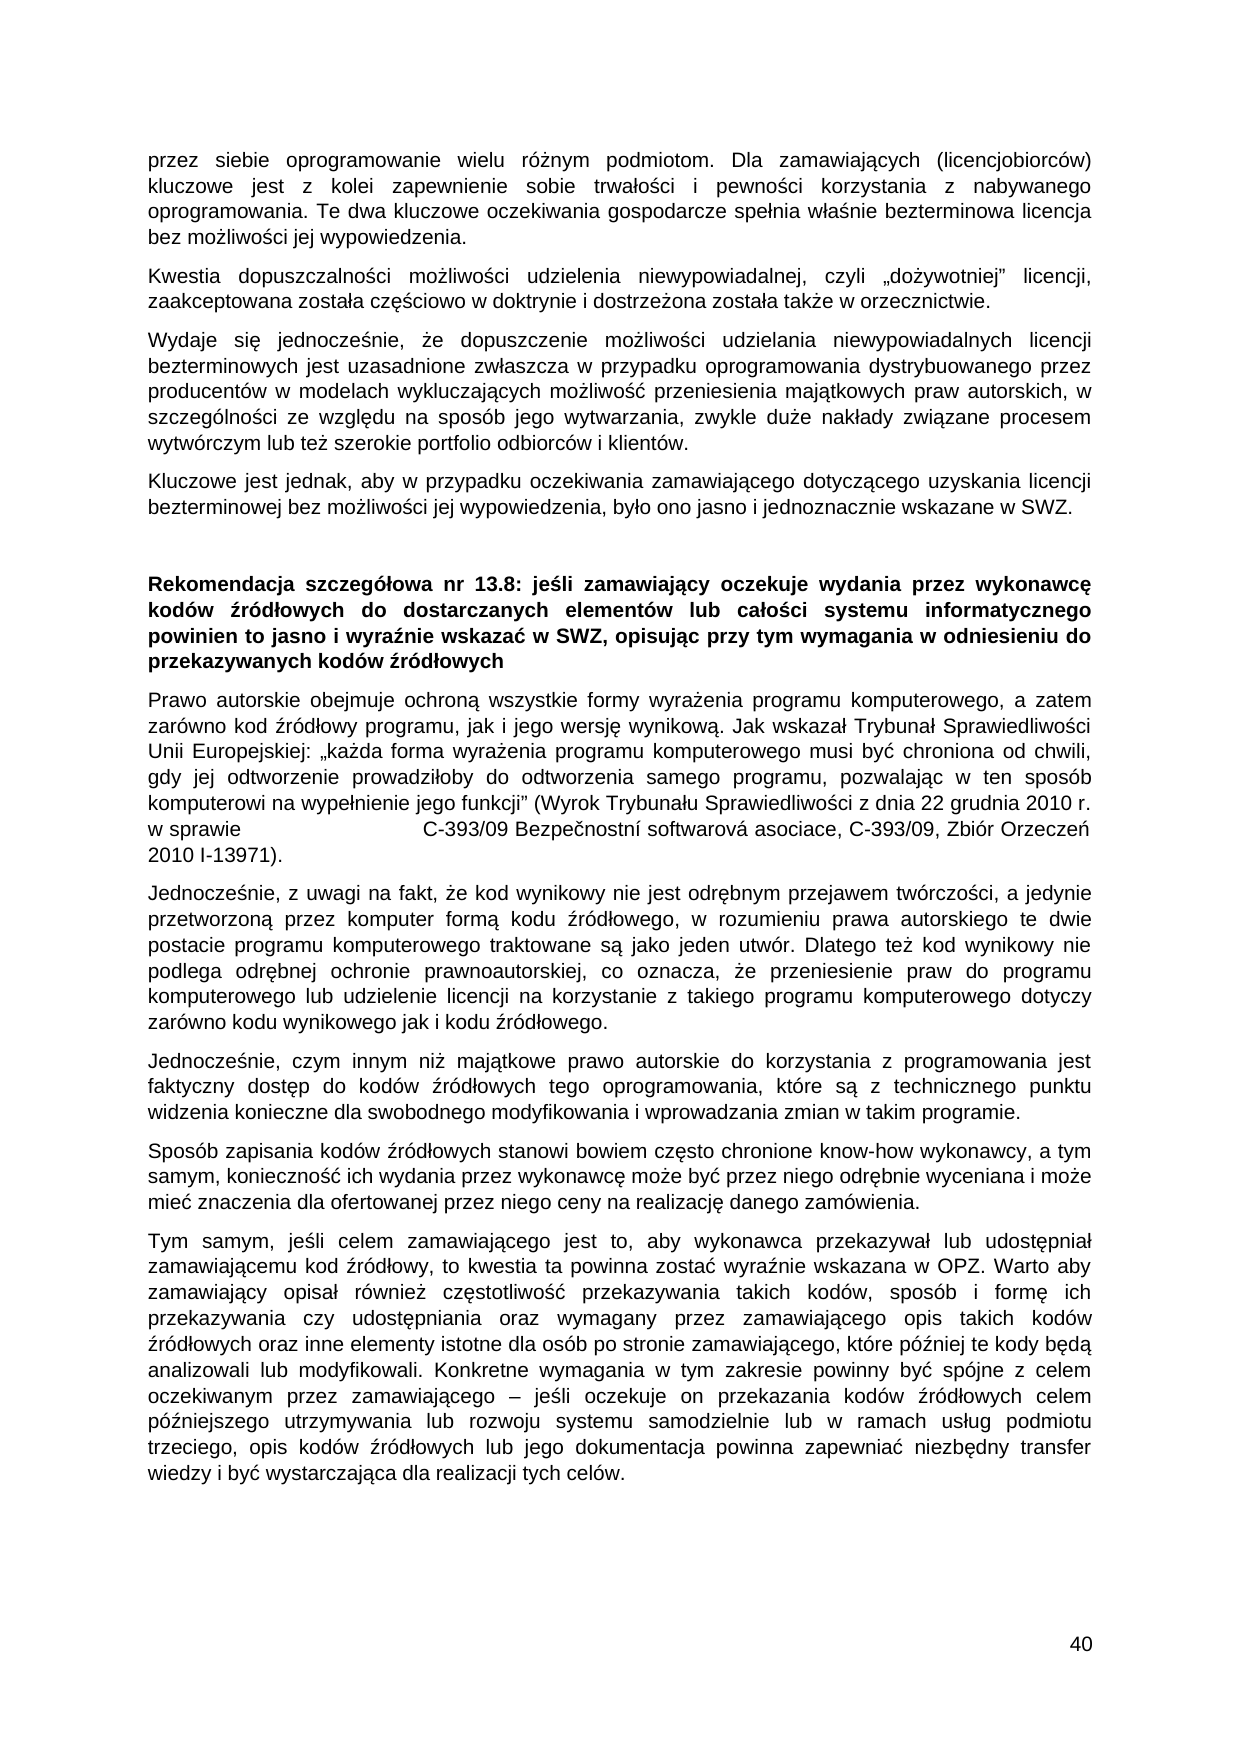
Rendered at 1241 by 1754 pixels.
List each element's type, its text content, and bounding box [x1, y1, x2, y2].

text Prawo autorskie obejmuje ochroną wszystkie formy wyrażenia programu komputerowego, a zatem zarówno kod źródłowy programu, jak i jego wersję wynikową. Jak wskazał Trybunał Sprawiedliwości Unii Europejskiej: „każda forma wyrażenia programu komputerowego musi być chroniona od chwili, gdy jej odtworzenie prowadziłoby do odtworzenia samego programu, pozwalając w ten sposób komputerowi na wypełnienie jego funkcji” (Wyrok Trybunału Sprawiedliwości z dnia 22 grudnia 2010 r. w sprawie C-393/09 Bezpečnostní softwarová asociace, C-393/09, Zbiór Orzeczeń 2010 I-13971). [148, 688, 1093, 867]
text Sposób zapisania kodów źródłowych stanowi bowiem często chronione know-how wykonawcy, a tym samym, konieczność ich wydania przez wykonawcę może być przez niego odrębnie wyceniana i może mieć znaczenia dla ofertowanej przez niego ceny na realizację danego zamówienia. [148, 1138, 1093, 1214]
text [148, 148, 1093, 249]
text Kluczowe jest jednak, aby w przypadku oczekiwania zamawiającego dotyczącego uzyskania licencji bezterminowej bez możliwości jej wypowiedzenia, było ono jasno i jednoznacznie wskazane w SWZ. [148, 469, 1093, 519]
text Jednocześnie, czym innym niż majątkowe prawo autorskie do korzystania z programowania jest faktyczny dostęp do kodów źródłowych tego oprogramowania, które są z technicznego punktu widzenia konieczne dla swobodnego modyfikowania i wprowadzania zmian w takim programie. [148, 1048, 1093, 1124]
text Kwestia dopuszczalności możliwości udzielenia niewypowiadalnej, czyli „dożywotniej” licencji, zaakceptowana została częściowo w doktrynie i dostrzeżona została także w orzecznictwie. [148, 263, 1093, 313]
text Jednocześnie, z uwagi na fakt, że kod wynikowy nie jest odrębnym przejawem twórczości, a jedynie przetworzoną przez komputer formą kodu źródłowego, w rozumieniu prawa autorskiego te dwie postacie programu komputerowego traktowane są jako jeden utwór. Dlatego też kod wynikowy nie podlega odrębnej ochronie prawnoautorskiej, co oznacza, że przeniesienie praw do programu komputerowego lub udzielenie licencji na korzystanie z takiego programu komputerowego dotyczy zarówno kodu wynikowego jak i kodu źródłowego. [148, 881, 1093, 1034]
text Tym samym, jeśli celem zamawiającego jest to, aby wykonawca przekazywał lub udostępniał zamawiającemu kod źródłowy, to kwestia ta powinna zostać wyraźnie wskazana w OPZ. Warto aby zamawiający opisał również częstotliwość przekazywania takich kodów, sposób i formę ich przekazywania czy udostępniania oraz wymagany przez zamawiającego opis takich kodów źródłowych oraz inne elementy istotne dla osób po stronie zamawiającego, które później te kody będą analizowali lub modyfikowali. Konkretne wymagania w tym zakresie powinny być spójne z celem oczekiwanym przez zamawiającego – jeśli oczekuje on przekazania kodów źródłowych celem późniejszego utrzymywania lub rozwoju systemu samodzielnie lub w ramach usług podmiotu trzeciego, opis kodów źródłowych lub jego dokumentacja powinna zapewniać niezbędny transfer wiedzy i być wystarczająca dla realizacji tych celów. [148, 1228, 1093, 1485]
subtitle Rekomendacja szczegółowa nr 13.8: jeśli zamawiający oczekuje wydania przez wykonawcę kodów źródłowych do dostarczanych elementów lub całości systemu informatycznego powinien to jasno i wyraźnie wskazać w SWZ, opisując przy tym wymagania w odniesieniu do przekazywanych kodów źródłowych [148, 572, 1093, 673]
text Wydaje się jednocześnie, że dopuszczenie możliwości udzielania niewypowiadalnych licencji bezterminowych jest uzasadnione zwłaszcza w przypadku oprogramowania dystrybuowanego przez producentów w modelach wykluczających możliwość przeniesienia majątkowych praw autorskich, w szczególności ze względu na sposób jego wytwarzania, zwykle duże nakłady związane procesem wytwórczym lub też szerokie portfolio odbiorców i klientów. [148, 328, 1093, 455]
